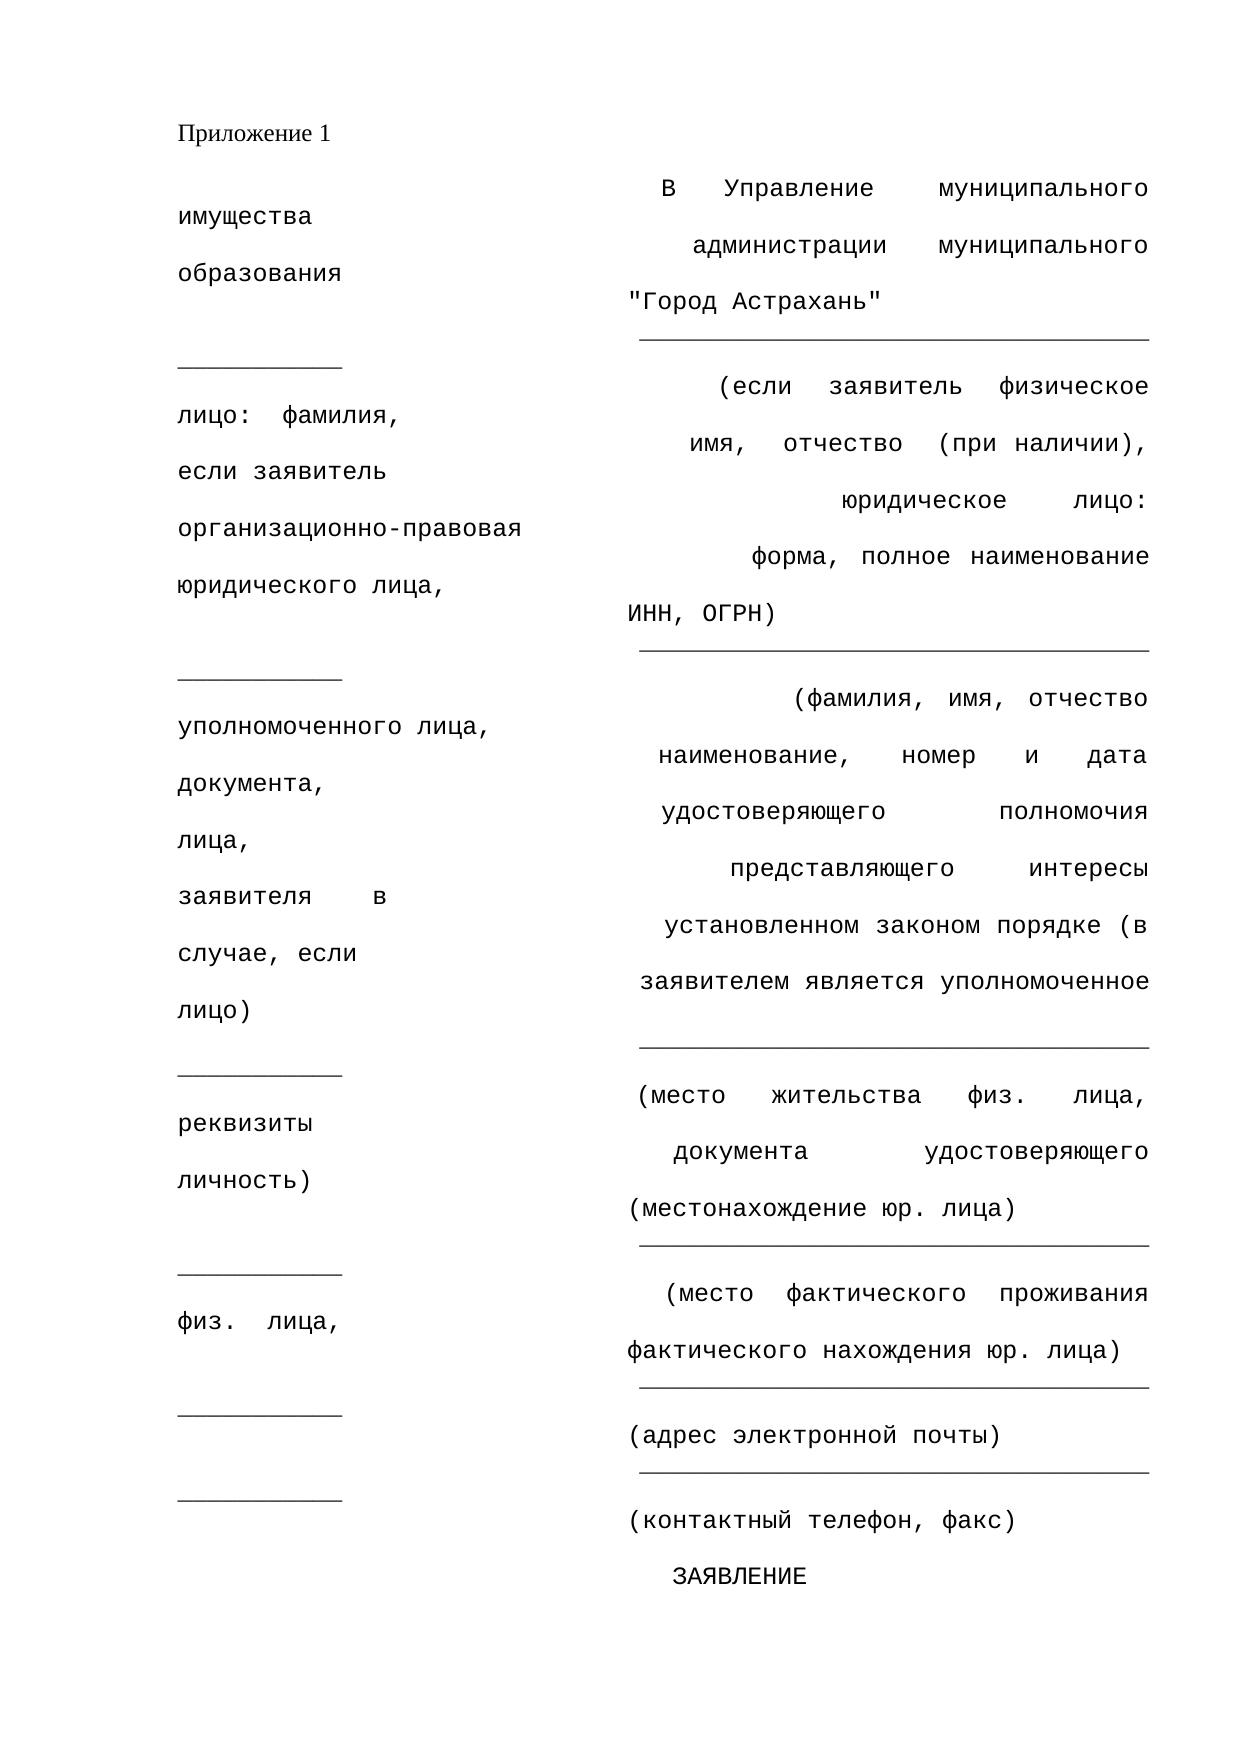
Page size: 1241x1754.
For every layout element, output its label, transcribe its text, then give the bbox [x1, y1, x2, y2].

text _____________________________________________ [177, 1451, 1152, 1507]
text (если заявитель физическое лицо: фамилия, [177, 374, 1152, 431]
text _____________________________________________ [177, 317, 1152, 374]
text (контактный телефон, факс) [177, 1507, 1152, 1536]
text В Управление муниципального имущества [177, 176, 1152, 232]
text удостоверяющего полномочия лица, [177, 799, 1152, 856]
text установленном законом порядке (в случае, если [177, 912, 1152, 969]
text Приложение 1 [177, 118, 1152, 147]
text фактического нахождения юр. лица) [177, 1337, 1152, 1366]
text ИНН, ОГРН) [177, 601, 1152, 629]
text форма, полное наименование юридического лица, [177, 544, 1152, 601]
text ЗАЯВЛЕНИЕ [177, 1564, 1152, 1592]
text (местонахождение юр. лица) [177, 1196, 1152, 1224]
text (фамилия, имя, отчество уполномоченного лица, [177, 686, 1152, 742]
text (место фактического проживания физ. лица, [177, 1281, 1152, 1337]
text (место жительства физ. лица, реквизиты [177, 1082, 1152, 1139]
text юридическое лицо: организационно-правовая [177, 487, 1152, 544]
text (адрес электронной почты) [177, 1422, 1152, 1451]
text наименование, номер и дата документа, [177, 742, 1152, 799]
text _____________________________________________ [177, 1026, 1152, 1082]
text документа удостоверяющего личность) [177, 1139, 1152, 1196]
text заявителем является уполномоченное лицо) [177, 969, 1152, 1026]
text _____________________________________________ [177, 1224, 1152, 1281]
text имя, отчество (при наличии), если заявитель [177, 431, 1152, 487]
text "Город Астрахань" [177, 289, 1152, 317]
text администрации муниципального образования [177, 232, 1152, 289]
text _____________________________________________ [177, 629, 1152, 686]
text представляющего интересы заявителя в [177, 856, 1152, 912]
text _____________________________________________ [177, 1366, 1152, 1422]
